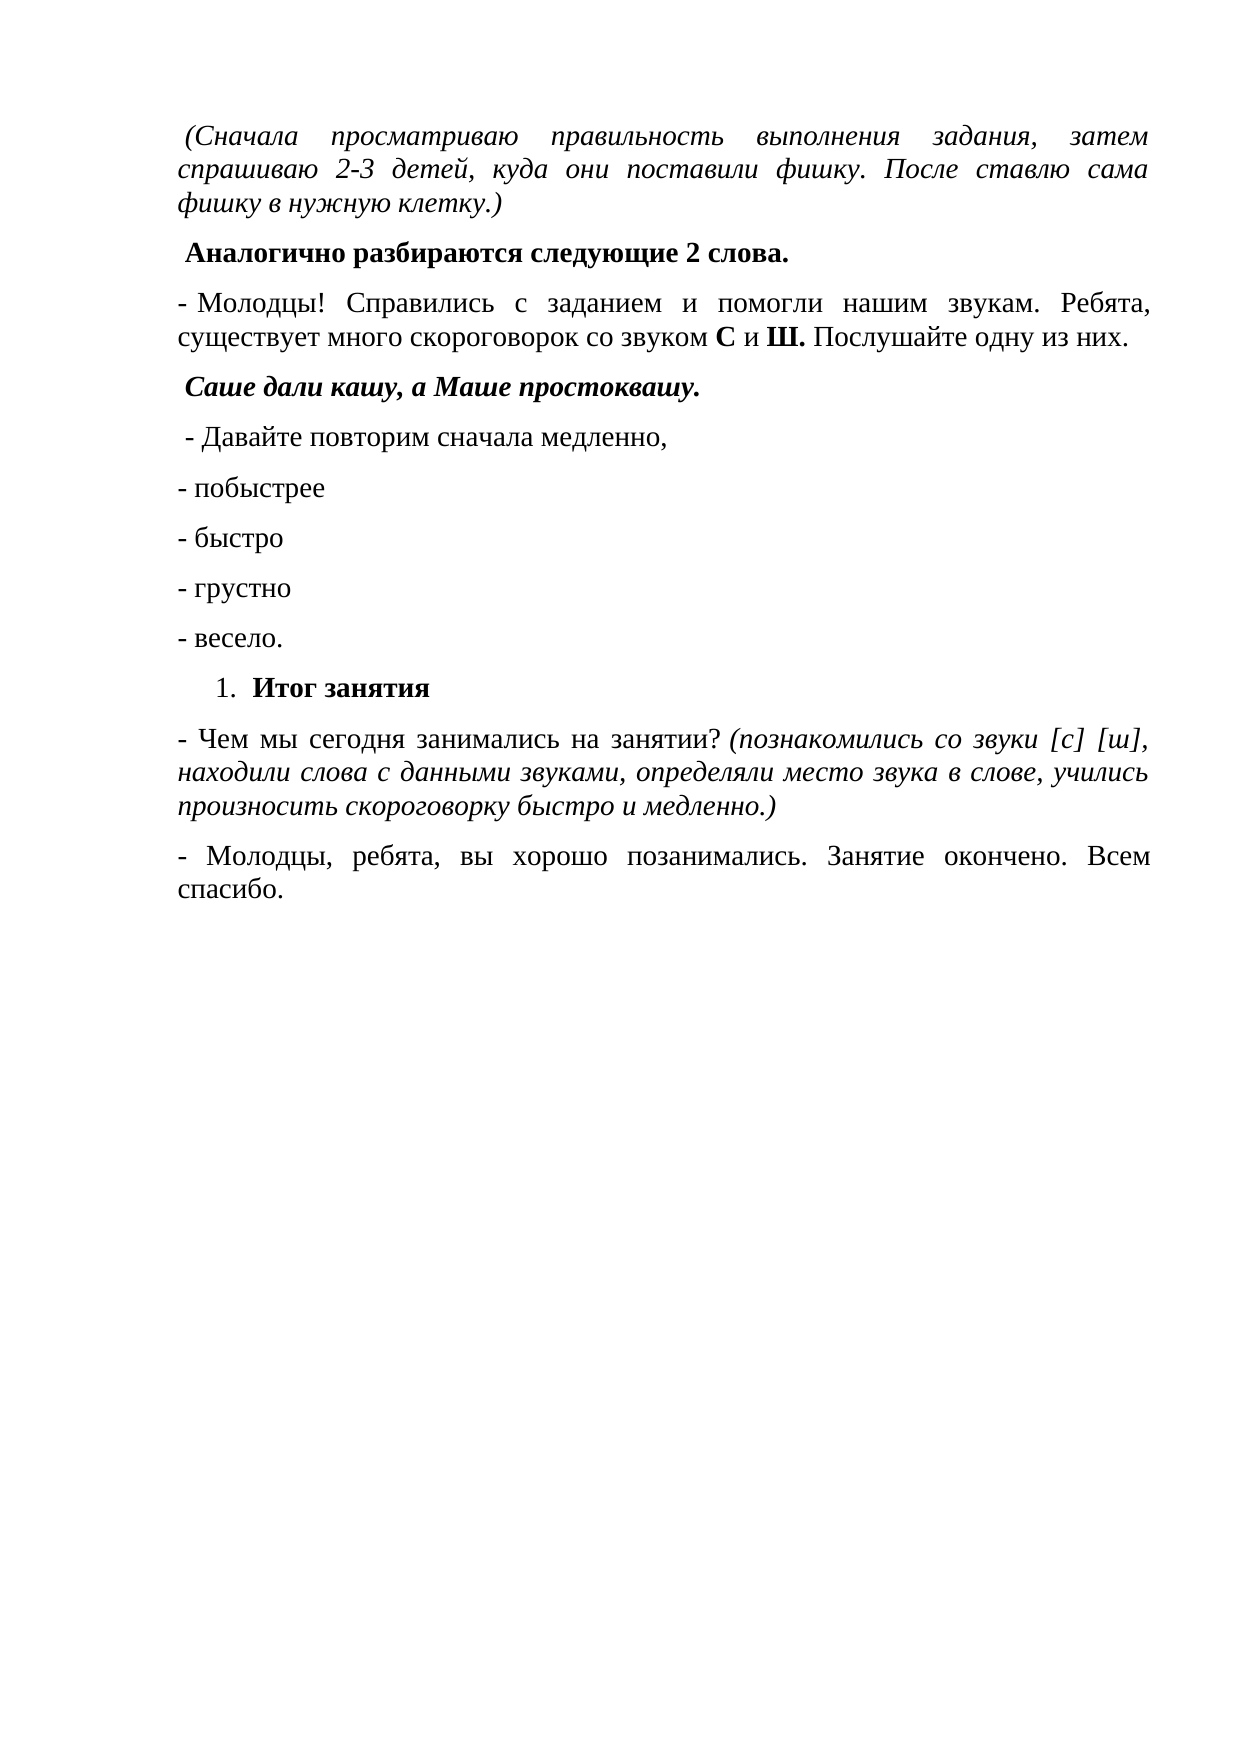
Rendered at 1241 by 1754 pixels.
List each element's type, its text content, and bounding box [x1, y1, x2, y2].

list Итог занятия [215, 671, 1152, 704]
text Саше дали кашу, а Маше простоквашу. [177, 369, 1152, 403]
text - грустно [177, 570, 1152, 604]
text - весело. [177, 620, 1152, 654]
text - Молодцы, ребята, вы хорошо позанимались. Занятие окончено. Всем спасибо. [177, 838, 1152, 905]
text - Чем мы сегодня занимались на занятии? (познакомились со звуки [с] [ш], находили слова с данными звуками, определяли место звука в слове, учились произносить скороговорку быстро и медленно.) [177, 721, 1152, 821]
text - Давайте повторим сначала медленно, [177, 419, 1152, 453]
text - побыстрее [177, 470, 1152, 503]
text (Сначала просматриваю правильность выполнения задания, затем спрашиваю 2-3 детей, куда они поставили фишку. После ставлю сама фишку в нужную клетку.) [177, 118, 1152, 219]
text - Молодцы! Справились с заданием и помогли нашим звукам. Ребята, существует много скороговорок со звуком С и Ш. Послушайте одну из них. [177, 286, 1152, 353]
text - быстро [177, 520, 1152, 553]
text Аналогично разбираются следующие 2 слова. [177, 235, 1152, 269]
